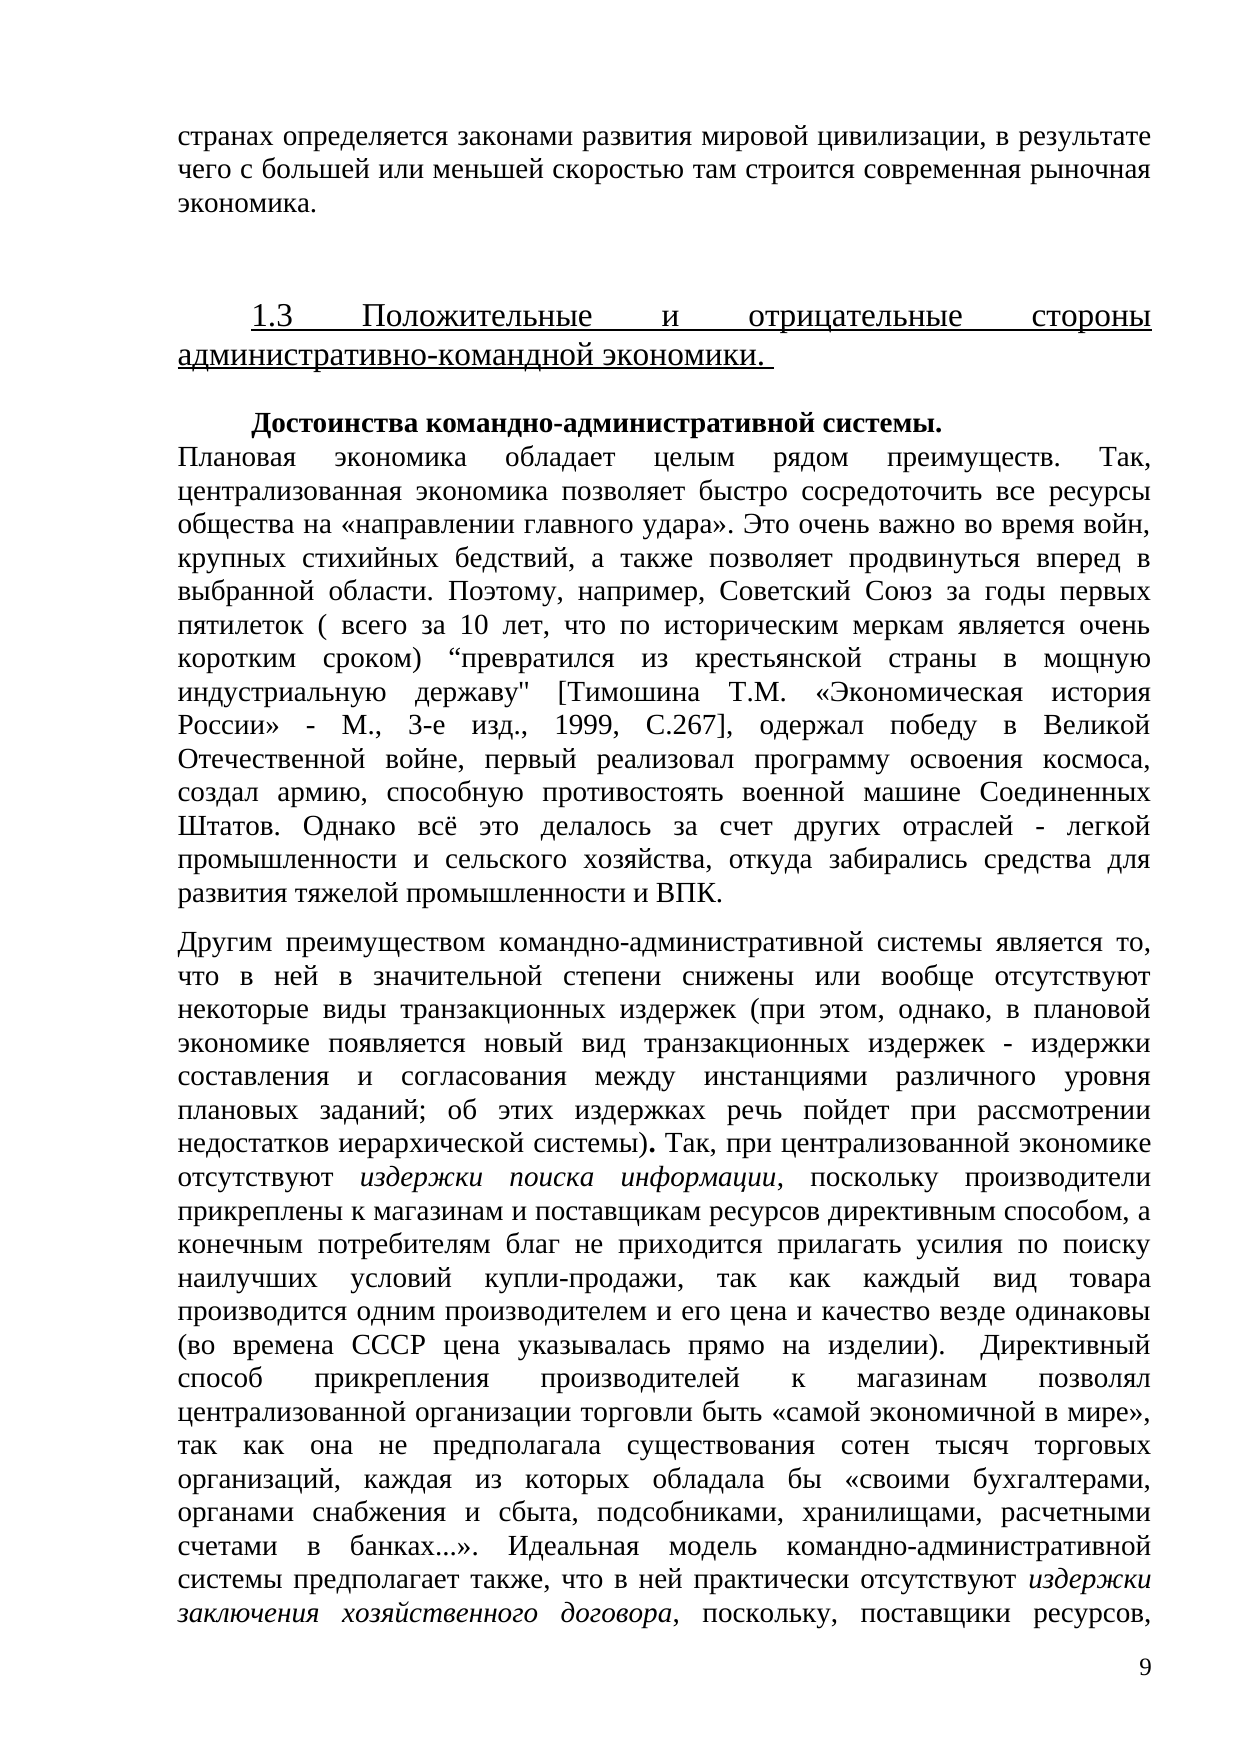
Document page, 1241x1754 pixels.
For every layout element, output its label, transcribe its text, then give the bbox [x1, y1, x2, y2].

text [177, 924, 1152, 1629]
subtitle Достоинства командно-административной системы. [177, 406, 1152, 439]
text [177, 118, 1152, 219]
text 1.3 Положительные и отрицательные стороны административно-командной экономики. [177, 295, 1152, 372]
text Плановая экономика обладает целым рядом преимуществ. Так, централизованная экономика позволяет быстро сосредоточить все ресурсы общества на «направлении главного удара». Это очень важно во время войн, крупных стихийных бедствий, а также позволяет продвинуться вперед в выбранной области. Поэтому, например, Советский Союз за годы первых пятилеток ( всего за 10 лет, что по историческим меркам является очень коротким сроком) “превратился из крестьянской страны в мощную индустриальную державу'' [Тимошина Т.М. «Экономическая история России» - М., 3-е изд., 1999, С.267], одержал победу в Великой Отечественной войне, первый реализовал программу освоения космоса, создал армию, способную противостоять военной машине Соединенных Штатов. Однако всё это делалось за счет других отраслей - легкой промышленности и сельского хозяйства, откуда забирались средства для развития тяжелой промышленности и ВПК. [177, 439, 1152, 909]
